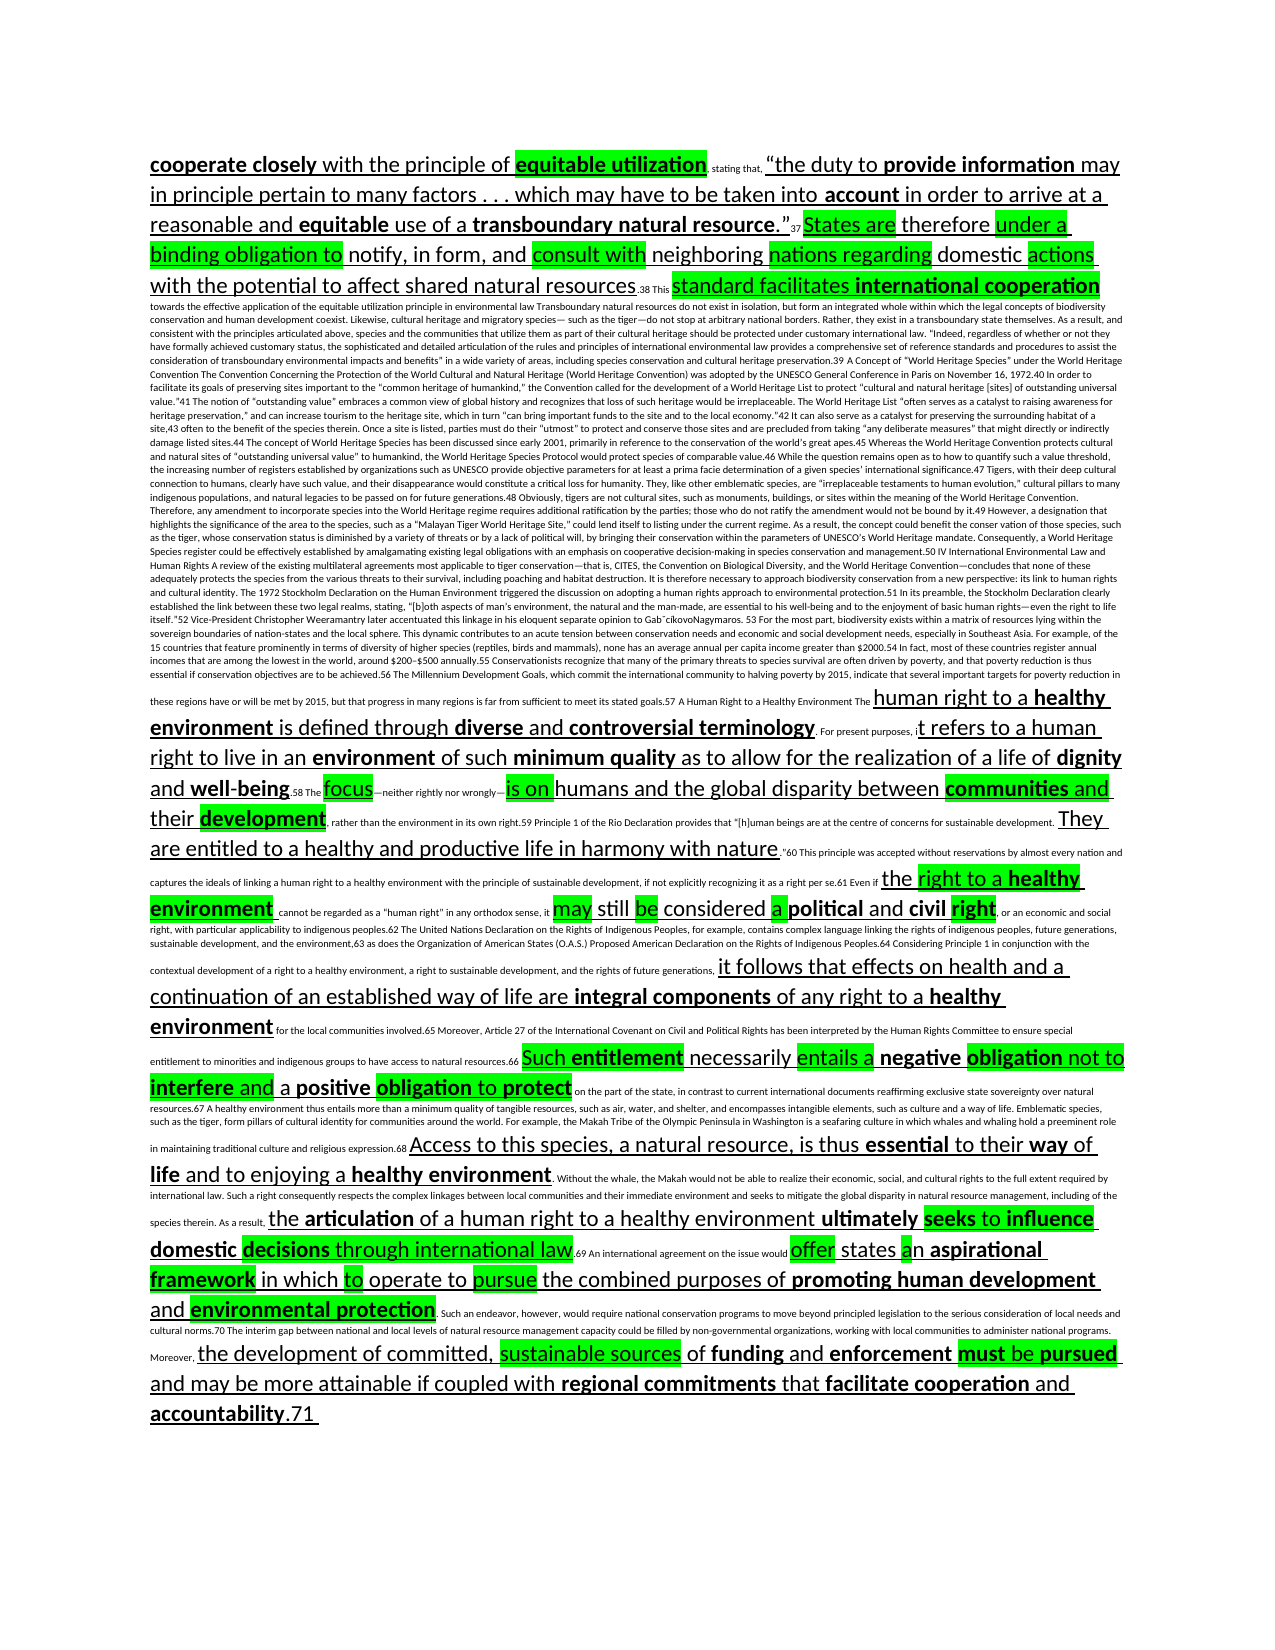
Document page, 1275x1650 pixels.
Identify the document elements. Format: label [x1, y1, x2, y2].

text [150, 150, 1125, 1427]
